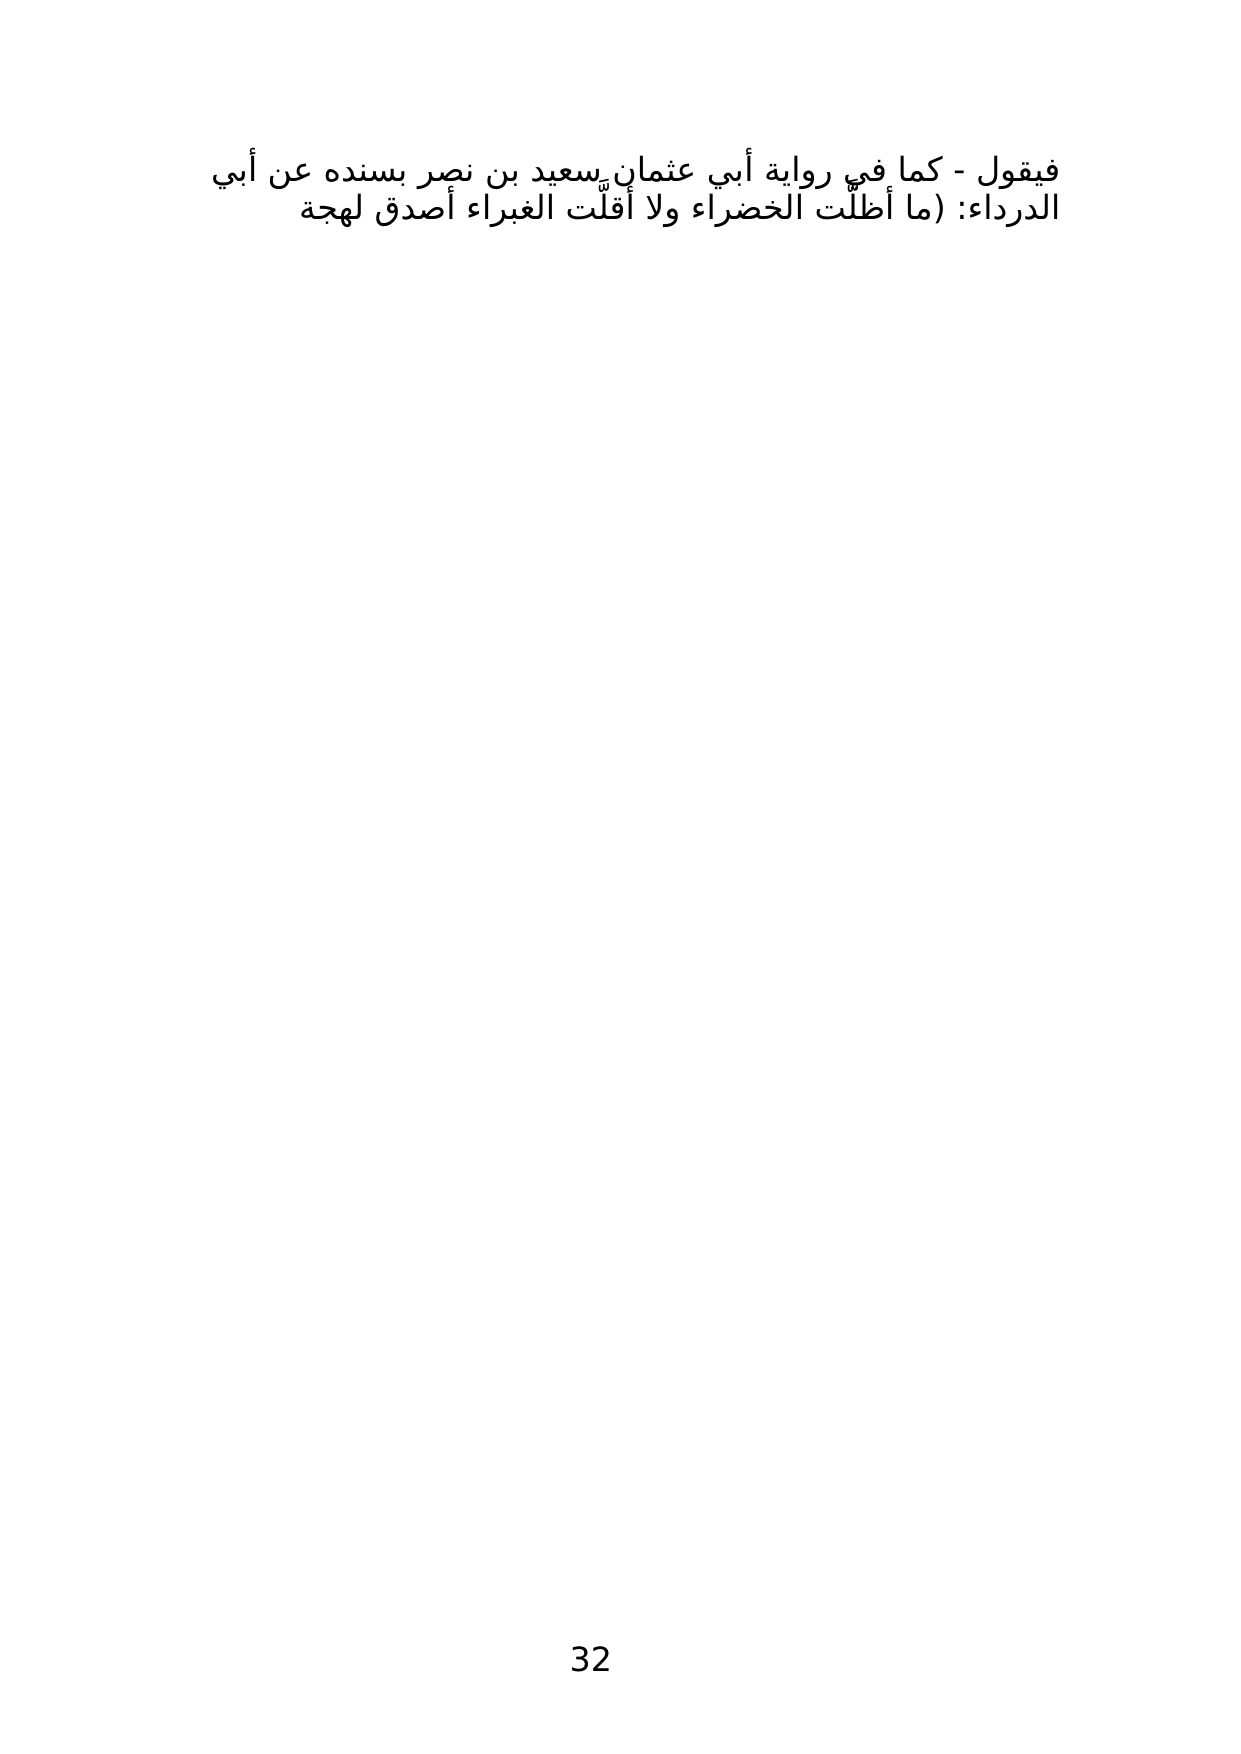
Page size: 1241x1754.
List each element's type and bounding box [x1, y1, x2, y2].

text [180, 150, 1060, 228]
